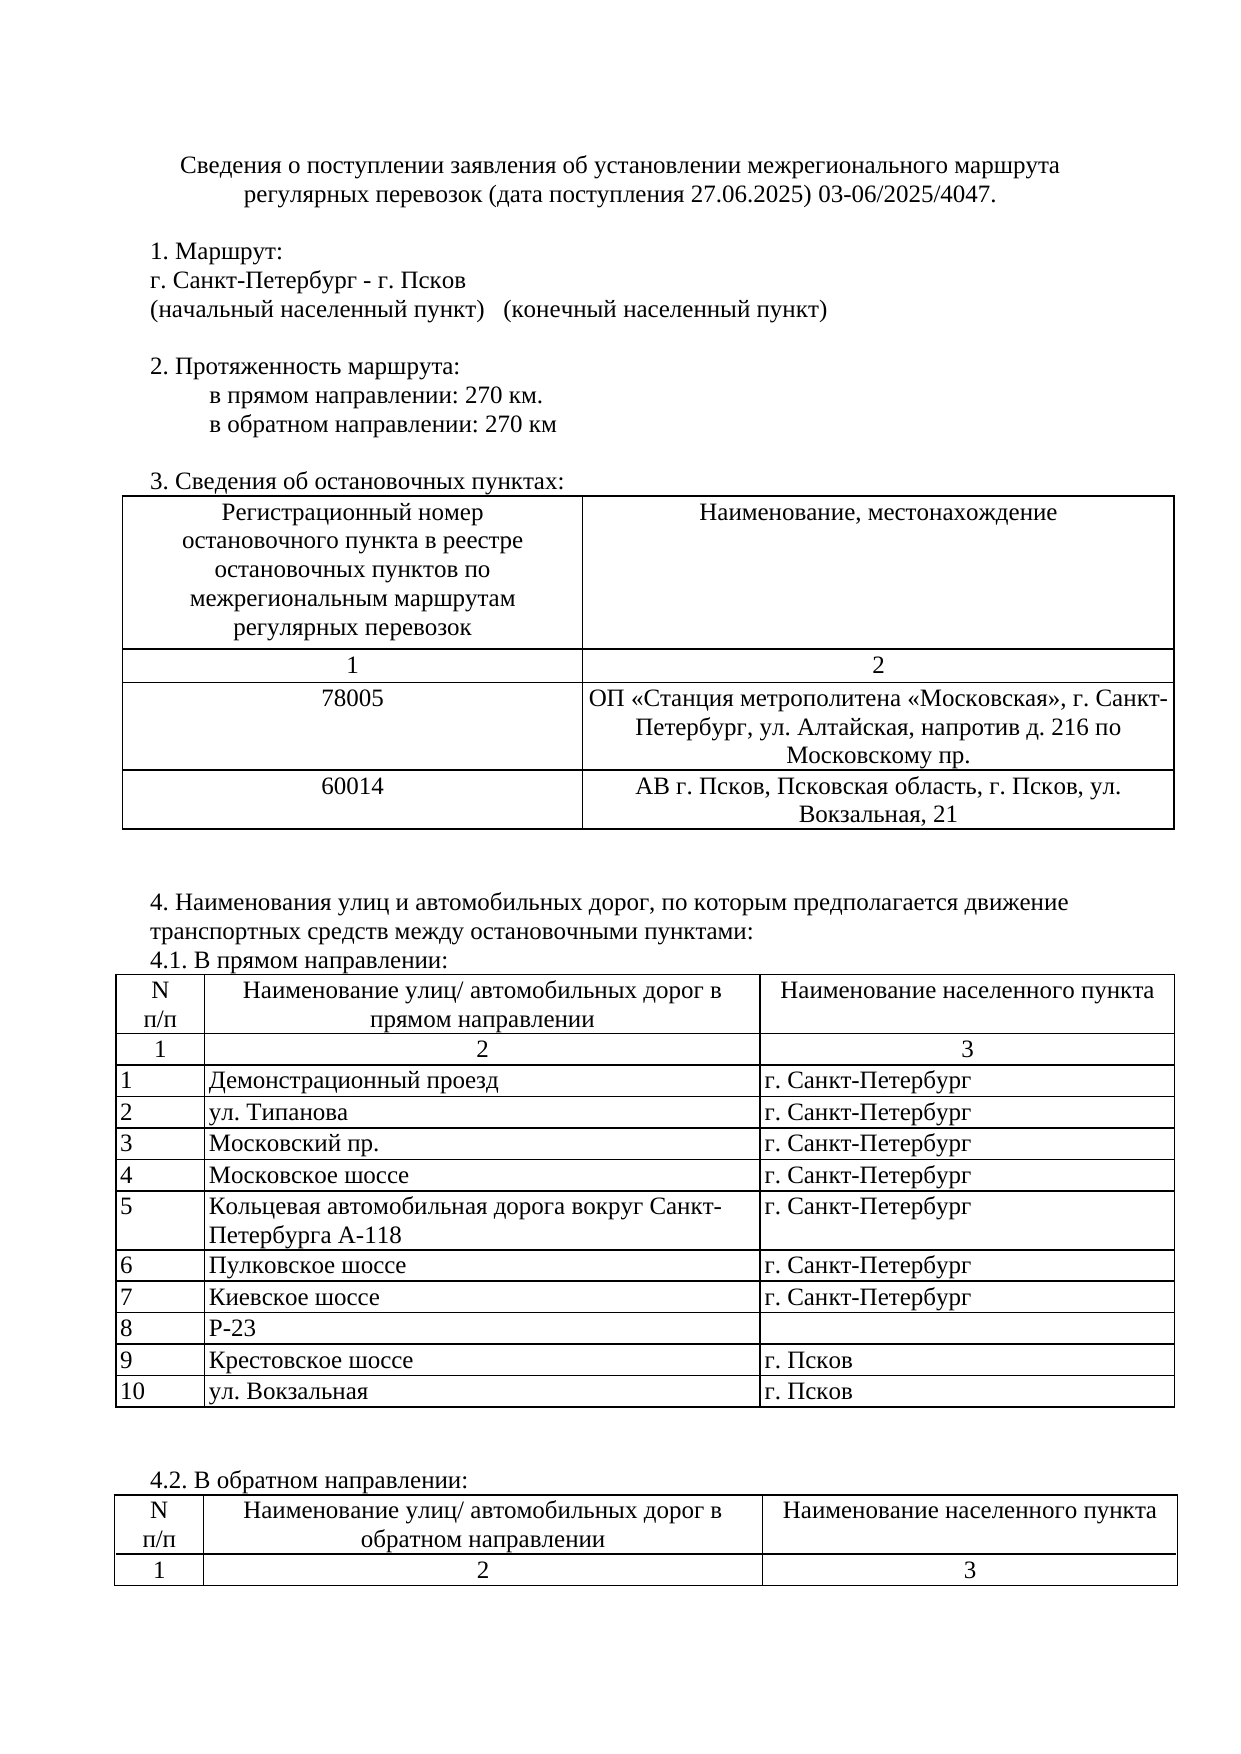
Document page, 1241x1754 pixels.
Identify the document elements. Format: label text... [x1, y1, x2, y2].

table_cell ул. Типанова [205, 1097, 759, 1127]
table_cell 10 [117, 1376, 204, 1406]
table_cell Р-23 [205, 1313, 759, 1343]
table_cell 1 [117, 1066, 204, 1096]
table_cell 5 [117, 1192, 204, 1249]
table_cell Московское шоссе [205, 1160, 759, 1190]
table_cell 3 [117, 1129, 204, 1158]
table_cell 3 [763, 1553, 1177, 1584]
table_cell 3 [761, 1034, 1174, 1064]
text 2. Протяженность маршрута: [150, 351, 1090, 380]
table_cell Московский пр. [205, 1129, 759, 1158]
table_cell Пулковское шоссе [205, 1251, 759, 1280]
table_header Наименование, местонахождение [583, 497, 1173, 648]
table_cell [761, 1313, 1174, 1343]
text Сведения о поступлении заявления об установлении межрегионального маршрута регулярных перевозок (дата поступления 27.06.2025) 03-06/2025/4047. [150, 150, 1090, 207]
text (начальный населенный пункт) (конечный населенный пункт) [150, 294, 1090, 322]
table_cell 60014 [123, 771, 582, 828]
table_header N п/п [117, 975, 204, 1033]
table_header Наименование улиц/ автомобильных дорог в обратном направлении [204, 1496, 762, 1553]
text г. Санкт-Петербург - г. Псков [150, 265, 1090, 294]
table_cell 2 [117, 1097, 204, 1127]
table_cell Кольцевая автомобильная дорога вокруг Санкт-Петербурга А-118 [205, 1192, 759, 1249]
table_cell г. Санкт-Петербург [761, 1251, 1174, 1280]
table_cell 2 [204, 1555, 762, 1584]
table_cell 1 [123, 650, 582, 681]
table_cell 6 [117, 1251, 204, 1280]
table_cell 2 [583, 650, 1173, 681]
table_cell г. Псков [761, 1376, 1174, 1406]
table_cell АВ г. Псков, Псковская область, г. Псков, ул. Вокзальная, 21 [583, 771, 1173, 828]
table_header N п/п [115, 1496, 203, 1553]
table_cell 9 [117, 1345, 204, 1375]
text в обратном направлении: 270 км [150, 409, 1090, 437]
table_cell Крестовское шоссе [205, 1345, 759, 1375]
table_cell 8 [117, 1313, 204, 1343]
table_cell 78005 [123, 683, 582, 769]
table_header Наименование улиц/ автомобильных дорог в прямом направлении [205, 975, 759, 1033]
table_cell г. Санкт-Петербург [761, 1129, 1174, 1158]
table_header Наименование населенного пункта [761, 975, 1174, 1033]
table_cell г. Псков [761, 1345, 1174, 1375]
table_cell г. Санкт-Петербург [761, 1160, 1174, 1190]
table_cell 7 [117, 1282, 204, 1312]
table_cell г. Санкт-Петербург [761, 1066, 1174, 1096]
table_cell 1 [115, 1554, 203, 1584]
table_cell г. Санкт-Петербург [761, 1192, 1174, 1249]
text 1. Маршрут: [150, 236, 1090, 265]
table_cell Киевское шоссе [205, 1282, 759, 1312]
text 4.2. В обратном направлении: [150, 1465, 1090, 1494]
table_cell ул. Вокзальная [205, 1376, 759, 1406]
text 3. Сведения об остановочных пунктах: [150, 466, 1090, 495]
table_cell Демонстрационный проезд [205, 1066, 759, 1096]
table_header Наименование населенного пункта [763, 1496, 1177, 1553]
table_cell 4 [117, 1160, 204, 1190]
text 4. Наименования улиц и автомобильных дорог, по которым предполагается движение транспортных средств между остановочными пунктами: [150, 887, 1090, 945]
text 4.1. В прямом направлении: [150, 945, 1090, 973]
table_cell ОП «Станция метрополитена «Московская», г. Санкт-Петербург, ул. Алтайская, напротив д. 216 по Московскому пр. [583, 683, 1173, 769]
table_cell г. Санкт-Петербург [761, 1282, 1174, 1312]
table_header Регистрационный номер остановочного пункта в реестре остановочных пунктов по межрегиональным маршрутам регулярных перевозок [123, 497, 582, 648]
table_cell г. Санкт-Петербург [761, 1097, 1174, 1127]
table_cell 1 [117, 1034, 204, 1064]
text в прямом направлении: 270 км. [150, 380, 1090, 409]
table_cell 2 [205, 1034, 759, 1064]
